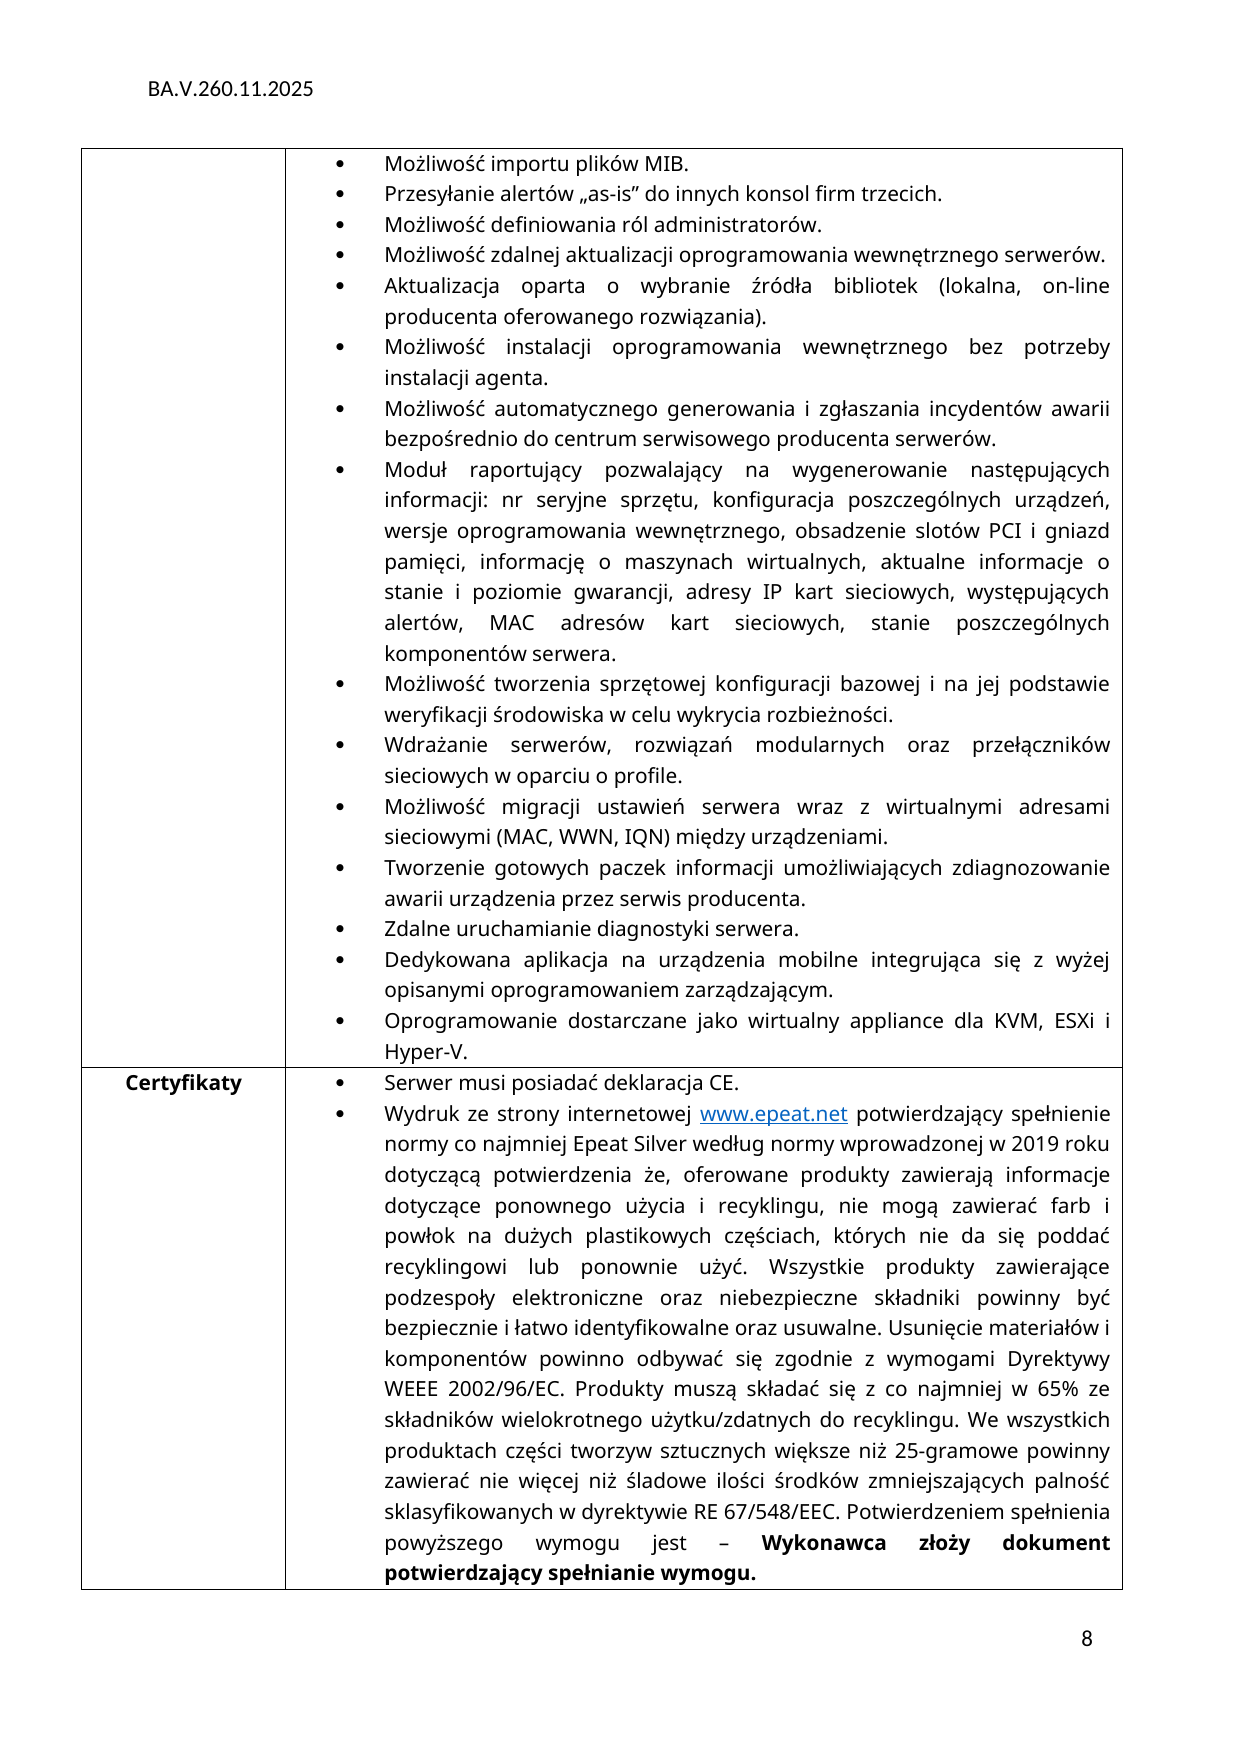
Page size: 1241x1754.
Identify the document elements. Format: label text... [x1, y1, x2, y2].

table_cell Certyfikaty [82, 1068, 285, 1589]
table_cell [82, 149, 285, 1067]
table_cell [286, 149, 1122, 1067]
table_cell Serwer musi posiadać deklaracja CE. Wydruk ze strony internetowej www.epeat.net potwierdzający spełnienie normy co najmniej Epeat Silver według normy wprowadzonej w 2019 roku dotyczącą potwierdzenia że, oferowane produkty zawierają informacje dotyczące ponownego użycia i recyklingu, nie mogą zawierać farb i powłok na dużych plastikowych częściach, których nie da się poddać recyklingowi lub ponownie użyć. Wszystkie produkty zawierające podzespoły elektroniczne oraz niebezpieczne składniki powinny być bezpiecznie i łatwo identyfikowalne oraz usuwalne. Usunięcie materiałów i komponentów powinno odbywać się zgodnie z wymogami Dyrektywy WEEE 2002/96/EC. Produkty muszą składać się z co najmniej w 65% ze składników wielokrotnego użytku/zdatnych do recyklingu. We wszystkich produktach części tworzyw sztucznych większe niż 25-gramowe powinny zawierać nie więcej niż śladowe ilości środków zmniejszających palność sklasyfikowanych w dyrektywie RE 67/548/EEC. Potwierdzeniem spełnienia powyższego wymogu jest – Wykonawca złoży dokument potwierdzający spełnianie wymogu. [286, 1068, 1122, 1589]
